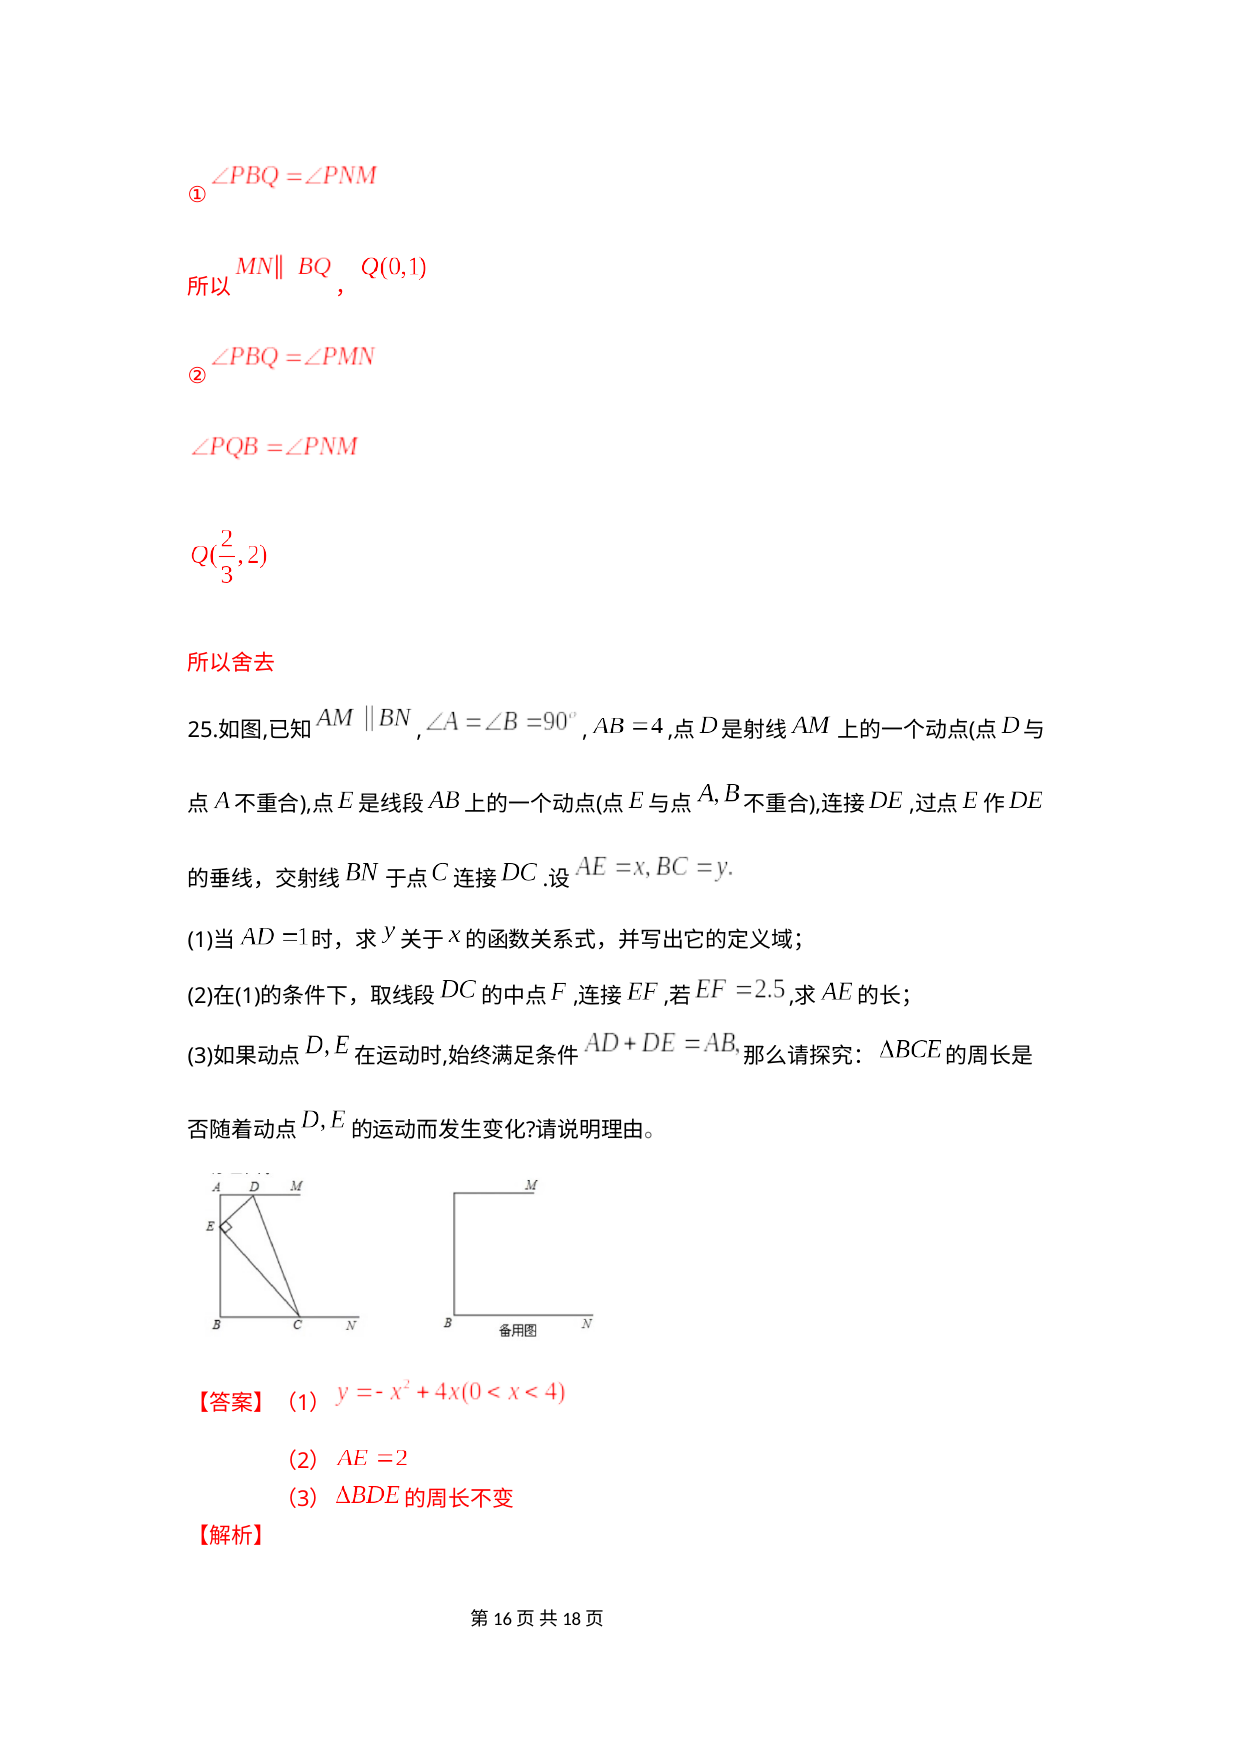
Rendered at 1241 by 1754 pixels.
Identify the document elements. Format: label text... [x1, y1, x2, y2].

text （2） [187, 1443, 1053, 1475]
text ② [187, 342, 1053, 407]
text 【答案】（1） [187, 1373, 1053, 1438]
text 所以舍去 [187, 645, 1053, 677]
text 【解析】 [187, 1517, 1053, 1550]
text 25.如图,已知,,,点是射线上的一个动点(点与点不重合),点是线段上的一个动点(点与点不重合),连接,过点作的垂线，交射线于点连接.设 [187, 703, 1053, 917]
picture [187, 1173, 611, 1362]
text （3）的周长不变 [187, 1480, 1053, 1513]
text (3)如果动点在运动时,始终满足条件那么请探究：的周长是否随着动点的运动而发生变化?请说明理由。 [187, 1029, 1053, 1168]
text (2)在(1)的条件下，取线段的中点,连接,若,求的长； [187, 959, 1053, 1024]
text ① [187, 162, 1053, 227]
text (1)当时，求关于的函数关系式，并写出它的定义域； [187, 922, 1053, 954]
text 所以， [187, 252, 1053, 317]
